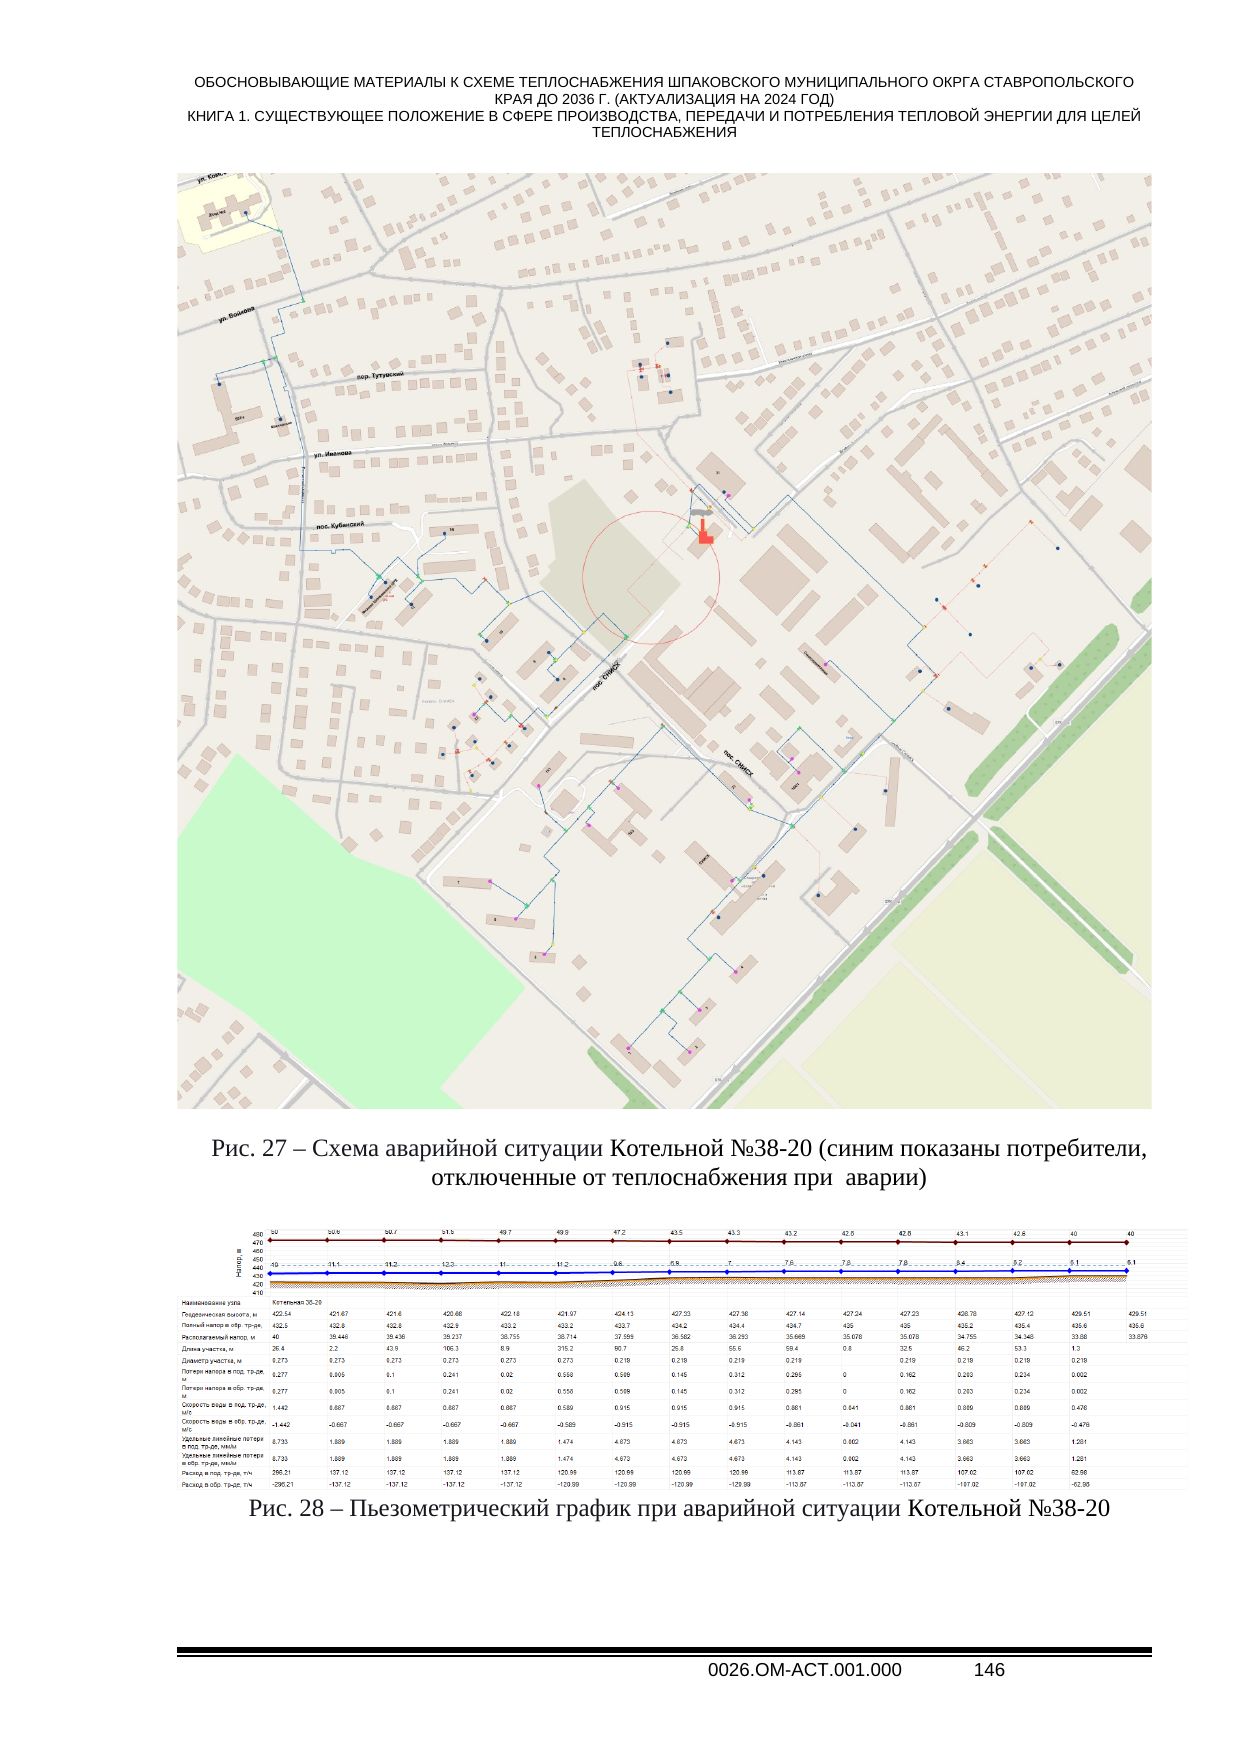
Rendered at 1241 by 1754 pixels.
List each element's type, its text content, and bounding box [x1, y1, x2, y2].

text Рис. 27 – Схема аварийной ситуации Котельной №38-20 (синим показаны потребители, отключенные от теплоснабжения при аварии) [177, 1133, 1181, 1191]
text Рис. 28 – Пьезометрический график при аварийной ситуации Котельной №38-20 [177, 1493, 1181, 1522]
picture [177, 173, 1152, 1109]
picture [177, 1229, 1188, 1490]
